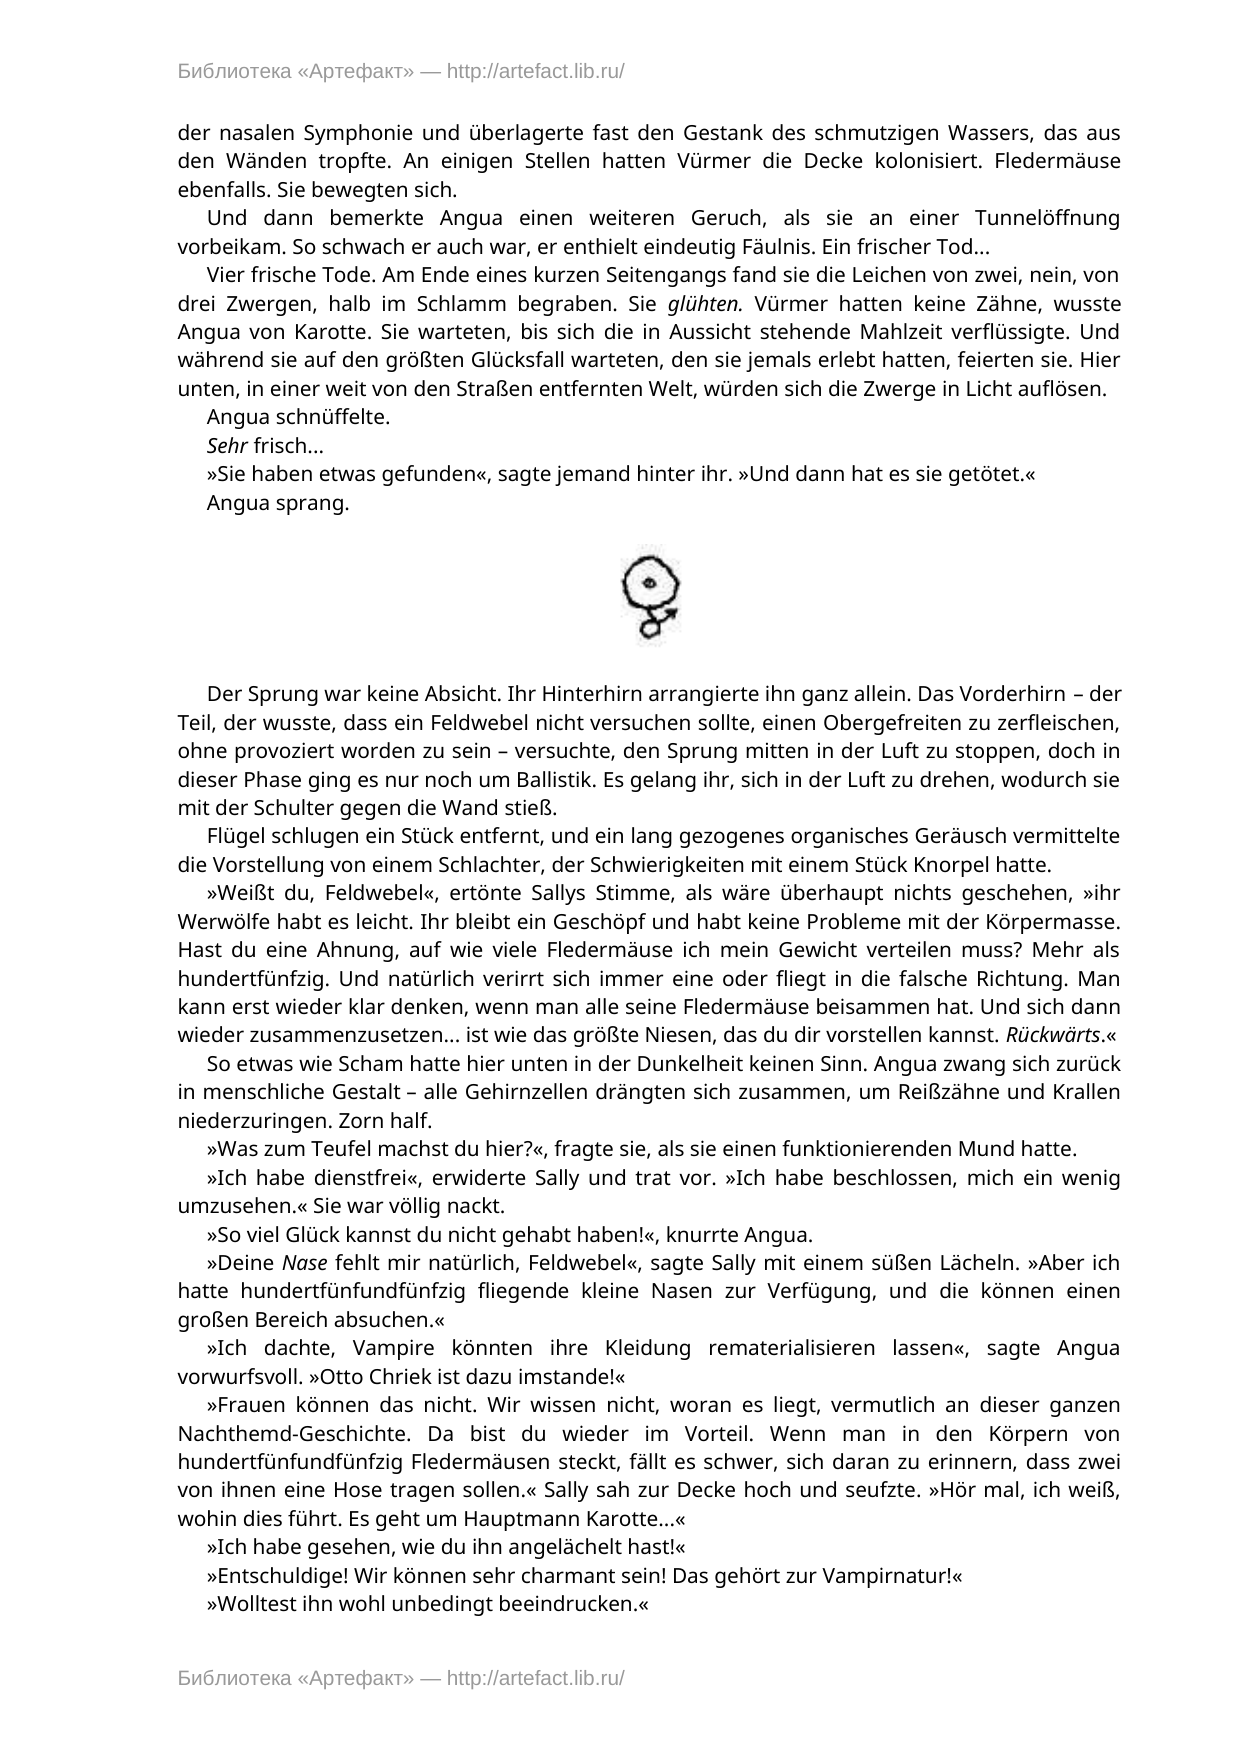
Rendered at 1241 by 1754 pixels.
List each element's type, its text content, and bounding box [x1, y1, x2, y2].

text »Ich habe dienstfrei«, erwiderte Sally und trat vor. »Ich habe beschlossen, mich ein wenig umzusehen.« Sie war völlig nackt. [177, 1163, 1122, 1220]
text »Weißt du, Feldwebel«, ertönte Sallys Stimme, als wäre überhaupt nichts geschehen, »ihr Werwölfe habt es leicht. Ihr bleibt ein Geschöpf und habt keine Probleme mit der Körpermasse. Hast du eine Ahnung, auf wie viele Fledermäuse ich mein Gewicht verteilen muss? Mehr als hundertfünfzig. Und natürlich verirrt sich immer eine oder fliegt in die falsche Richtung. Man kann erst wieder klar denken, wenn man alle seine Fledermäuse beisammen hat. Und sich dann wieder zusammenzusetzen... ist wie das größte Niesen, das du dir vorstellen kannst. Rückwärts.« [177, 878, 1122, 1049]
text Der Sprung war keine Absicht. Ihr Hinterhirn arrangierte ihn ganz allein. Das Vorderhirn – der Teil, der wusste, dass ein Feldwebel nicht versuchen sollte, einen Obergefreiten zu zerfleischen, ohne provoziert worden zu sein – versuchte, den Sprung mitten in der Luft zu stoppen, doch in dieser Phase ging es nur noch um Ballistik. Es gelang ihr, sich in der Luft zu drehen, wodurch sie mit der Schulter gegen die Wand stieß. [177, 679, 1122, 822]
text »Deine Nase fehlt mir natürlich, Feldwebel«, sagte Sally mit einem süßen Lächeln. »Aber ich hatte hundertfünfundfünfzig fliegende kleine Nasen zur Verfügung, und die können einen großen Bereich absuchen.« [177, 1248, 1122, 1333]
text Angua schnüffelte. [177, 402, 1122, 431]
text »Ich dachte, Vampire könnten ihre Kleidung rematerialisieren lassen«, sagte Angua vorwurfsvoll. »Otto Chriek ist dazu imstande!« [177, 1333, 1122, 1390]
picture [607, 544, 693, 651]
text Flügel schlugen ein Stück entfernt, und ein lang gezogenes organisches Geräusch vermittelte die Vorstellung von einem Schlachter, der Schwierigkeiten mit einem Stück Knorpel hatte. [177, 822, 1122, 878]
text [177, 118, 1122, 203]
text »Wolltest ihn wohl unbedingt beeindrucken.« [177, 1589, 1122, 1618]
text »Ich habe gesehen, wie du ihn angelächelt hast!« [177, 1532, 1122, 1561]
text Sehr frisch... [177, 431, 1122, 459]
text So etwas wie Scham hatte hier unten in der Dunkelheit keinen Sinn. Angua zwang sich zurück in menschliche Gestalt – alle Gehirnzellen drängten sich zusammen, um Reißzähne und Krallen niederzuringen. Zorn half. [177, 1049, 1122, 1134]
text Vier frische Tode. Am Ende eines kurzen Seitengangs fand sie die Leichen von zwei, nein, von drei Zwergen, halb im Schlamm begraben. Sie glühten. Vürmer hatten keine Zähne, wusste Angua von Karotte. Sie warteten, bis sich die in Aussicht stehende Mahlzeit verflüssigte. Und während sie auf den größten Glücksfall warteten, den sie jemals erlebt hatten, feierten sie. Hier unten, in einer weit von den Straßen entfernten Welt, würden sich die Zwerge in Licht auflösen. [177, 260, 1122, 402]
text »Entschuldige! Wir können sehr charmant sein! Das gehört zur Vampirnatur!« [177, 1561, 1122, 1589]
text »Was zum Teufel machst du hier?«, fragte sie, als sie einen funktionierenden Mund hatte. [177, 1134, 1122, 1163]
text »Frauen können das nicht. Wir wissen nicht, woran es liegt, vermutlich an dieser ganzen Nachthemd-Geschichte. Da bist du wieder im Vorteil. Wenn man in den Körpern von hundertfünfundfünfzig Fledermäusen steckt, fällt es schwer, sich daran zu erinnern, dass zwei von ihnen eine Hose tragen sollen.« Sally sah zur Decke hoch und seufzte. »Hör mal, ich weiß, wohin dies führt. Es geht um Hauptmann Karotte...« [177, 1390, 1122, 1532]
text »Sie haben etwas gefunden«, sagte jemand hinter ihr. »Und dann hat es sie getötet.« [177, 459, 1122, 488]
text Angua sprang. [177, 488, 1122, 516]
text Und dann bemerkte Angua einen weiteren Geruch, als sie an einer Tunnelöffnung vorbeikam. So schwach er auch war, er enthielt eindeutig Fäulnis. Ein frischer Tod... [177, 203, 1122, 260]
text »So viel Glück kannst du nicht gehabt haben!«, knurrte Angua. [177, 1220, 1122, 1248]
